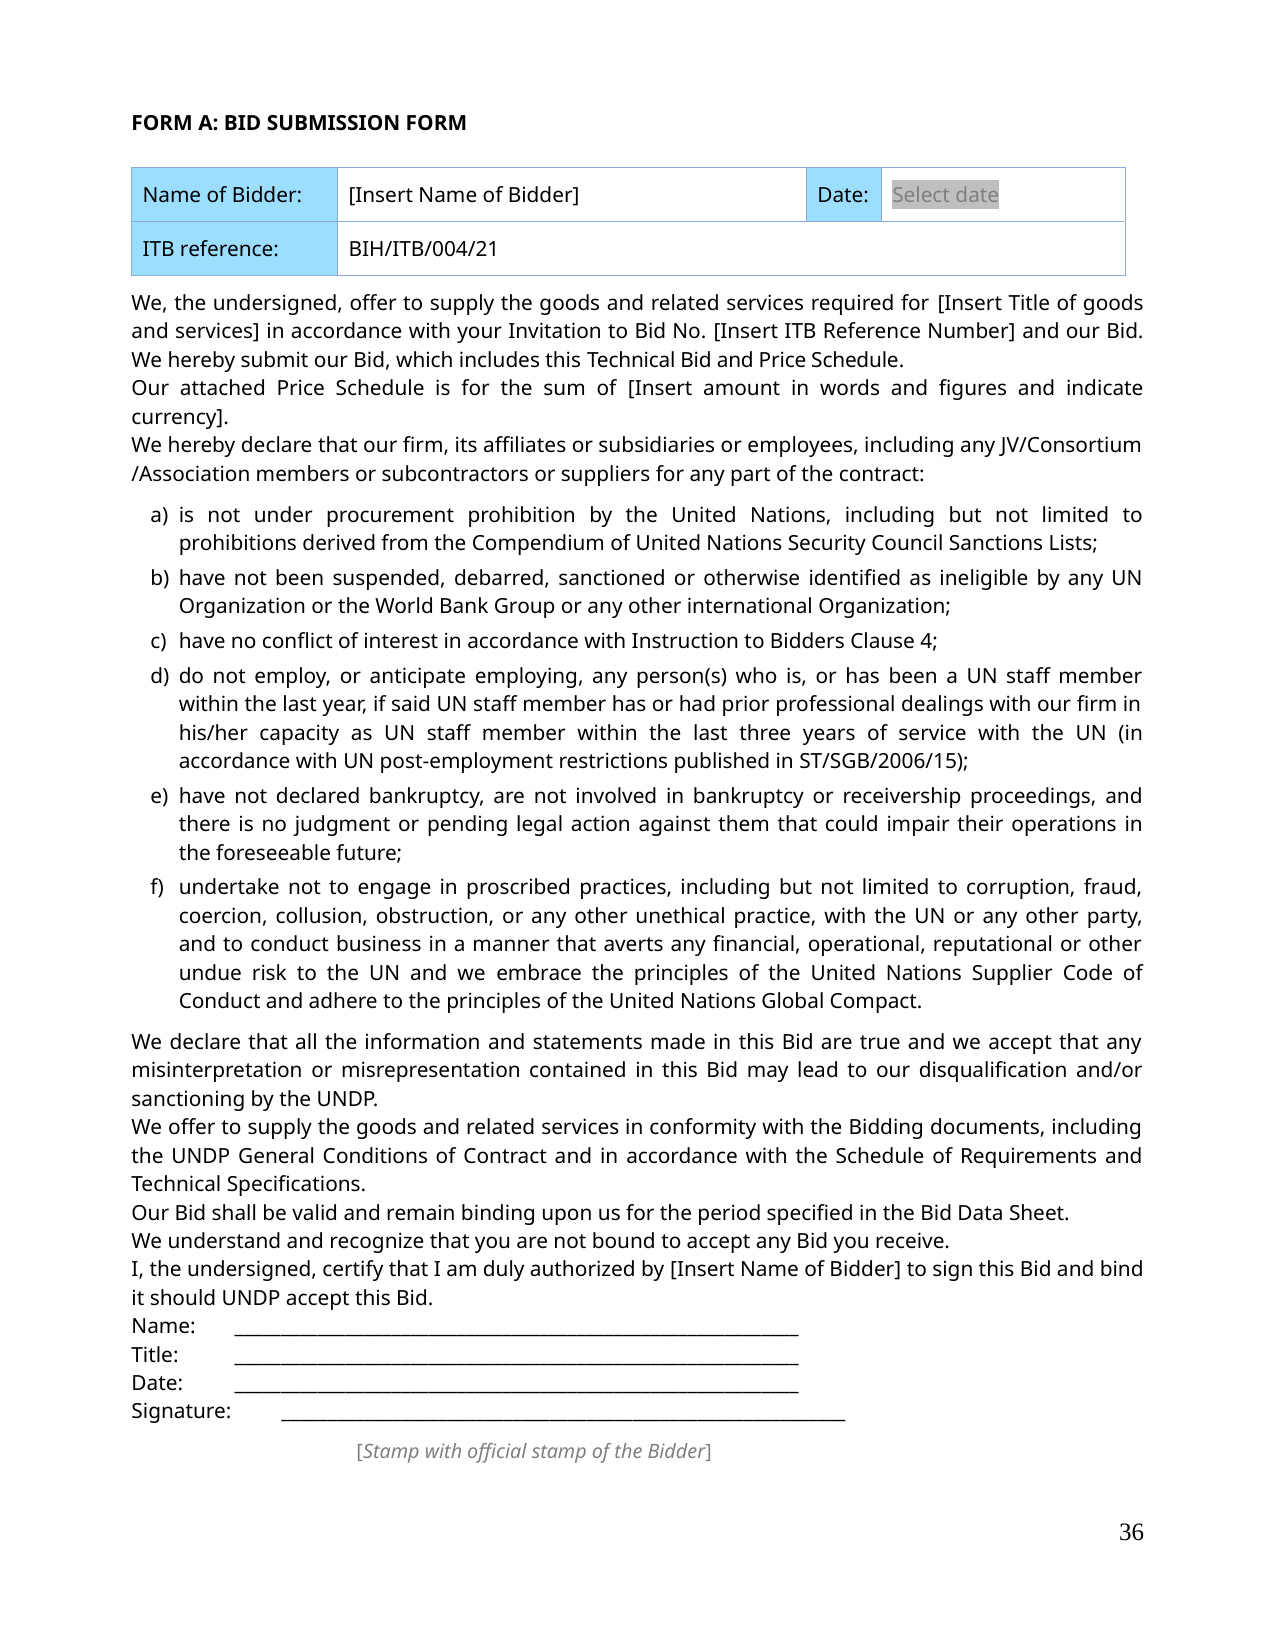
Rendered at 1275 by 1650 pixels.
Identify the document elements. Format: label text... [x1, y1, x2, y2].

text We hereby declare that our firm, its affiliates or subsidiaries or employees, including any JV/Consortium /Association members or subcontractors or suppliers for any part of the contract: [131, 430, 1144, 487]
text I, the undersigned, certify that I am duly authorized by [Insert Name of Bidder] to sign this Bid and bind it should UNDP accept this Bid. [131, 1254, 1144, 1311]
text We declare that all the information and statements made in this Bid are true and we accept that any misinterpretation or misrepresentation contained in this Bid may lead to our disqualification and/or sanctioning by the UNDP. [131, 1027, 1144, 1112]
list have not been suspended, debarred, sanctioned or otherwise identified as ineligible by any UN Organization or the World Bank Group or any other international Organization; [150, 563, 1144, 620]
subtitle Form A: Bid Submission Form [131, 108, 1144, 136]
table_header [Insert Name of Bidder] [338, 168, 806, 221]
text We, the undersigned, offer to supply the goods and related services required for [Insert Title of goods and services] in accordance with your Invitation to Bid No. [Insert ITB Reference Number] and our Bid. We hereby submit our Bid, which includes this Technical Bid and Price Schedule. [131, 288, 1144, 373]
text Date: _____________________________________________________________ [131, 1368, 1144, 1397]
text We offer to supply the goods and related services in conformity with the Bidding documents, including the UNDP General Conditions of Contract and in accordance with the Schedule of Requirements and Technical Specifications. [131, 1112, 1144, 1198]
text Our attached Price Schedule is for the sum of [Insert amount in words and figures and indicate currency]. [131, 373, 1144, 430]
table_cell BIH/ITB/004/21 [338, 221, 1125, 275]
text Our Bid shall be valid and remain binding upon us for the period specified in the Bid Data Sheet. [131, 1198, 1144, 1226]
table_cell ITB reference: [132, 222, 337, 275]
text Signature: _____________________________________________________________ [131, 1397, 1144, 1425]
list have not declared bankruptcy, are not involved in bankruptcy or receivership proceedings, and there is no judgment or pending legal action against them that could impair their operations in the foreseeable future; [150, 781, 1144, 866]
text Title: _____________________________________________________________ [131, 1340, 1144, 1368]
text We understand and recognize that you are not bound to accept any Bid you receive. [131, 1226, 1144, 1254]
table_header [882, 168, 1125, 221]
list is not under procurement prohibition by the United Nations, including but not limited to prohibitions derived from the Compendium of United Nations Security Council Sanctions Lists; [150, 500, 1144, 557]
table_header Name of Bidder: [132, 168, 337, 221]
text [Stamp with official stamp of the Bidder] [281, 1438, 1144, 1464]
list do not employ, or anticipate employing, any person(s) who is, or has been a UN staff member within the last year, if said UN staff member has or had prior professional dealings with our firm in his/her capacity as UN staff member within the last three years of service with the UN (in accordance with UN post-employment restrictions published in ST/SGB/2006/15); [150, 661, 1144, 774]
table_header Date: [807, 168, 881, 221]
list have no conflict of interest in accordance with Instruction to Bidders Clause 4; [150, 626, 1144, 654]
list undertake not to engage in proscribed practices, including but not limited to corruption, fraud, coercion, collusion, obstruction, or any other unethical practice, with the UN or any other party, and to conduct business in a manner that averts any financial, operational, reputational or other undue risk to the UN and we embrace the principles of the United Nations Supplier Code of Conduct and adhere to the principles of the United Nations Global Compact. [150, 872, 1144, 1014]
text Name: _____________________________________________________________ [131, 1311, 1144, 1340]
